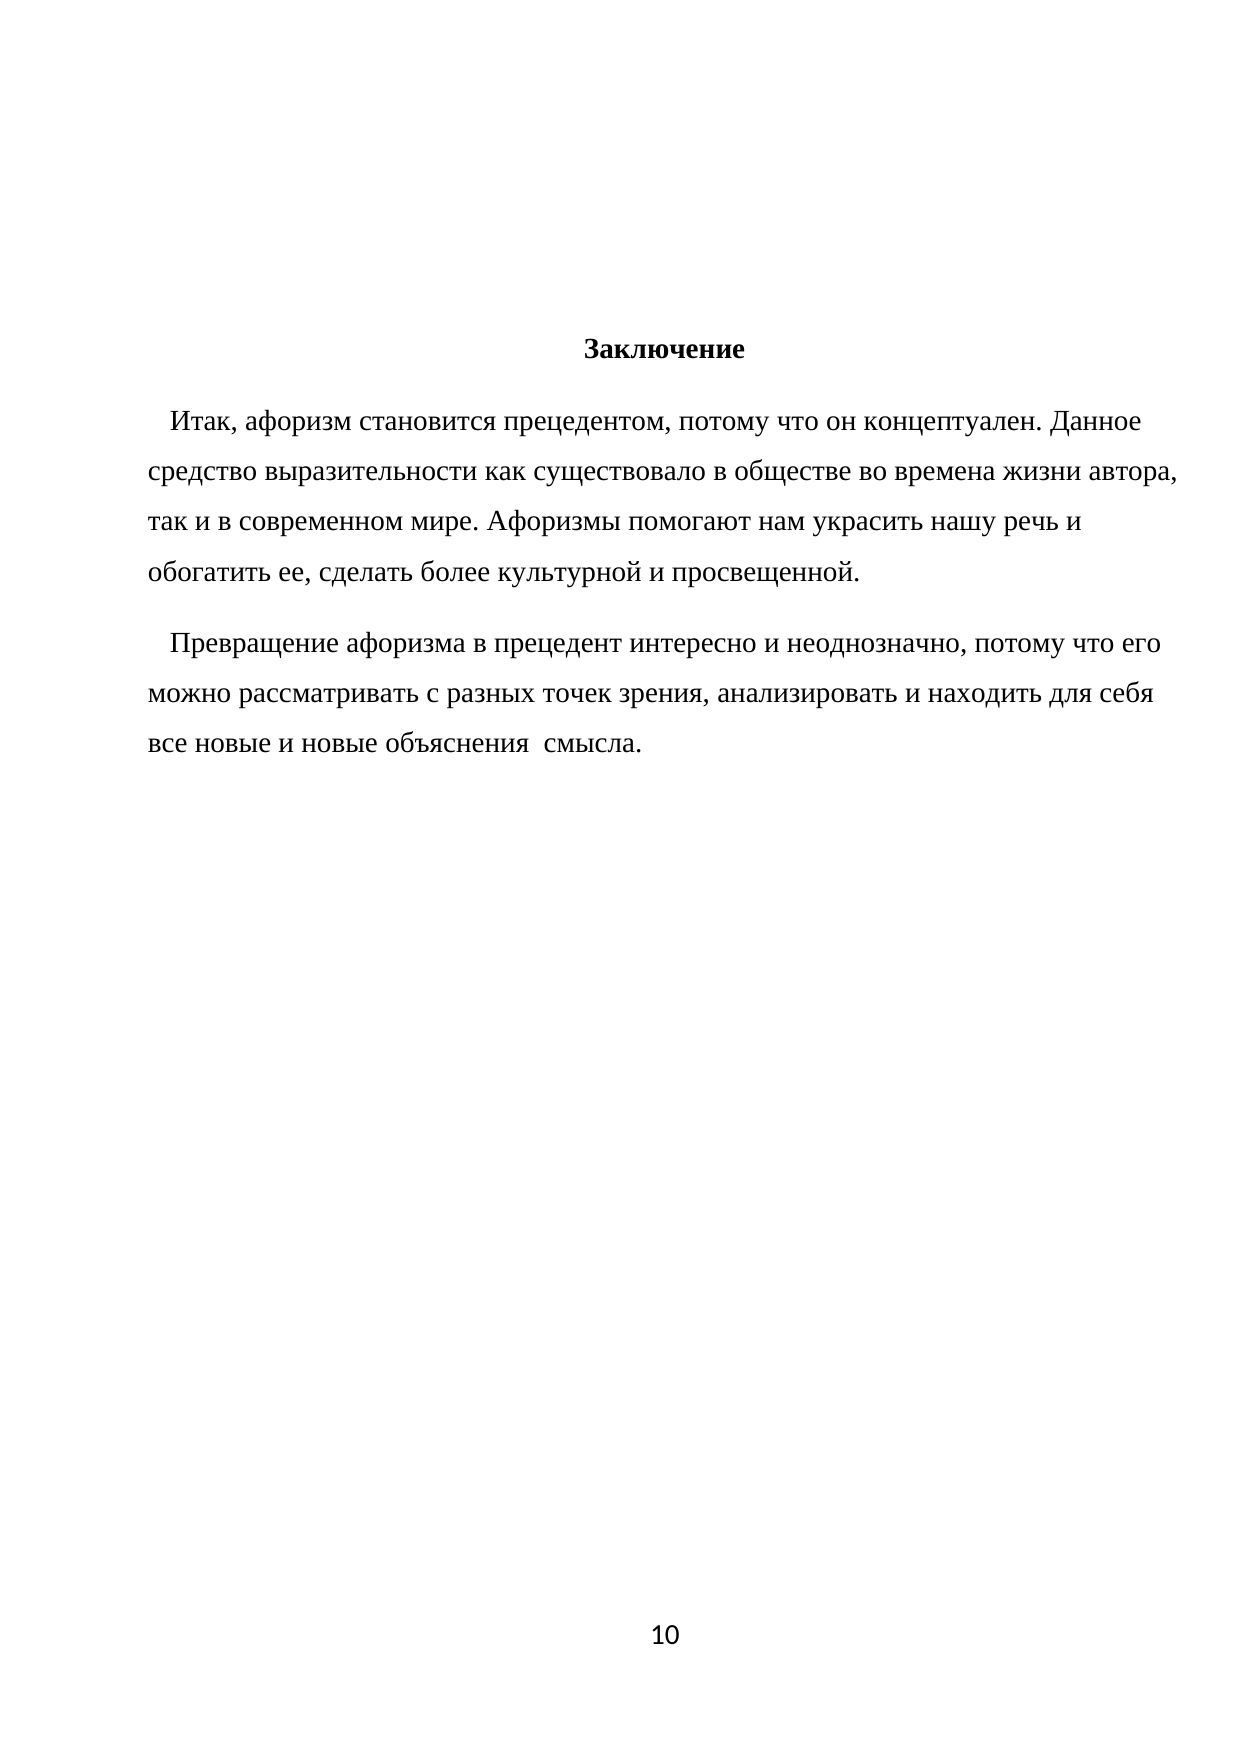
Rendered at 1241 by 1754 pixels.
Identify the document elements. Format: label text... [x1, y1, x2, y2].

text Итак, афоризм становится прецедентом, потому что он концептуален. Данное средство выразительности как существовало в обществе во времена жизни автора, так и в современном мире. Афоризмы помогают нам украсить нашу речь и обогатить ее, сделать более культурной и просвещенной. [148, 403, 1181, 587]
text Заключение [148, 332, 1181, 365]
text Превращение афоризма в прецедент интересно и неоднозначно, потому что его можно рассматривать с разных точек зрения, анализировать и находить для себя все новые и новые объяснения смысла. [148, 625, 1181, 759]
